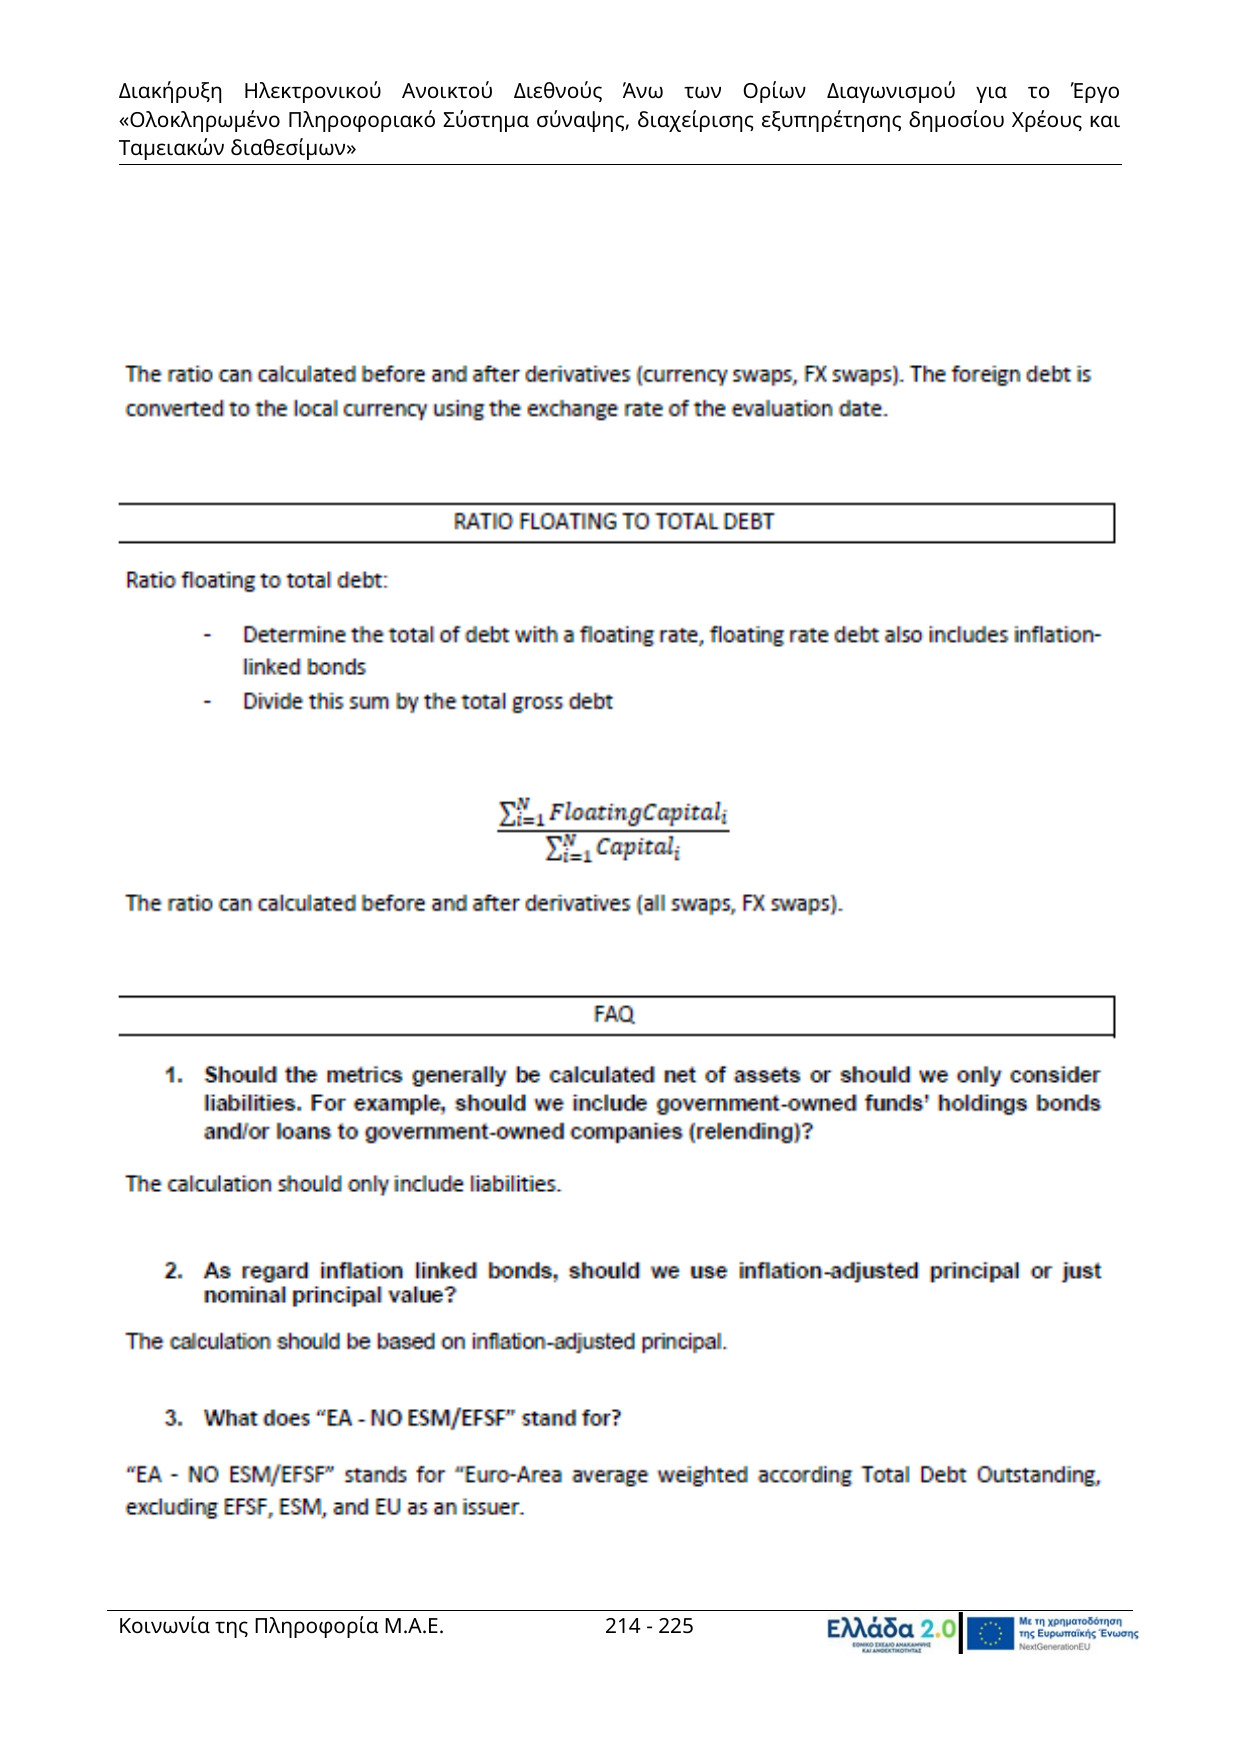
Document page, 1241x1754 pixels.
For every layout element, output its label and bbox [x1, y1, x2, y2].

picture [826, 1612, 1143, 1654]
picture [118, 352, 1122, 1608]
